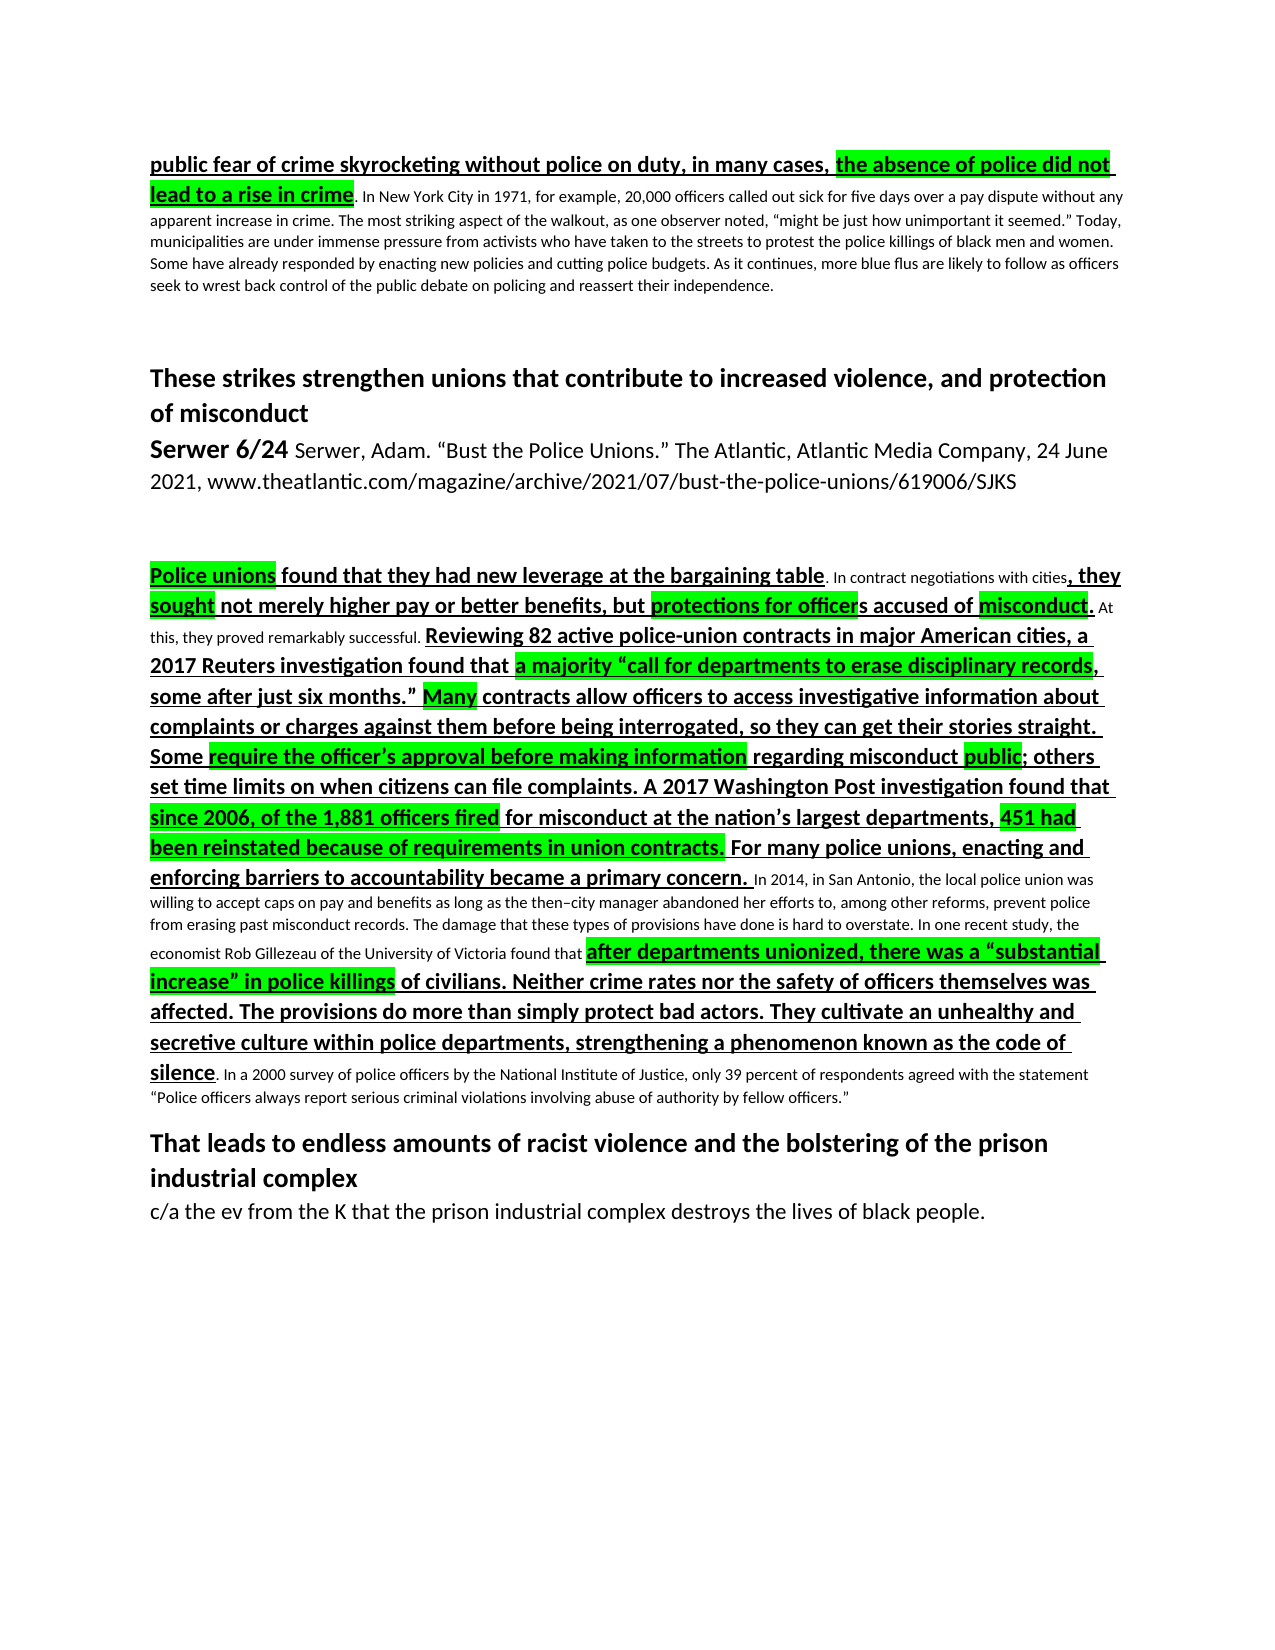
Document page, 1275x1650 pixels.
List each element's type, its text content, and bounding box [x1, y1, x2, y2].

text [150, 150, 1125, 296]
subtitle These strikes strengthen unions that contribute to increased violence, and protection of misconduct [150, 361, 1125, 429]
text c/a the ev from the K that the prison industrial complex destroys the lives of black people. [150, 1197, 1125, 1225]
text Serwer 6/24 Serwer, Adam. “Bust the Police Unions.” The Atlantic, Atlantic Media Company, 24 June 2021, www.theatlantic.com/magazine/archive/2021/07/bust-the-police-unions/619006/SJKS [150, 432, 1125, 495]
subtitle That leads to endless amounts of racist violence and the bolstering of the prison industrial complex [150, 1126, 1125, 1195]
text Police unions found that they had new leverage at the bargaining table. In contract negotiations with cities, they sought not merely higher pay or better benefits, but protections for officers accused of misconduct. At this, they proved remarkably successful. Reviewing 82 active police-union contracts in major American cities, a 2017 Reuters investigation found that a majority “call for departments to erase disciplinary records, some after just six months.” Many contracts allow officers to access investigative information about complaints or charges against them before being interrogated, so they can get their stories straight. Some require the officer’s approval before making information regarding misconduct public; others set time limits on when citizens can file complaints. A 2017 Washington Post investigation found that since 2006, of the 1,881 officers fired for misconduct at the nation’s largest departments, 451 had been reinstated because of requirements in union contracts. For many police unions, enacting and enforcing barriers to accountability became a primary concern. In 2014, in San Antonio, the local police union was willing to accept caps on pay and benefits as long as the then–city manager abandoned her efforts to, among other reforms, prevent police from erasing past misconduct records. The damage that these types of provisions have done is hard to overstate. In one recent study, the economist Rob Gillezeau of the University of Victoria found that after departments unionized, there was a “substantial increase” in police killings of civilians. Neither crime rates nor the safety of officers themselves was affected. The provisions do more than simply protect bad actors. They cultivate an unhealthy and secretive culture within police departments, strengthening a phenomenon known as the code of silence. In a 2000 survey of police officers by the National Institute of Justice, only 39 percent of respondents agreed with the statement “Police officers always report serious criminal violations involving abuse of authority by fellow officers.” [150, 561, 1125, 1108]
